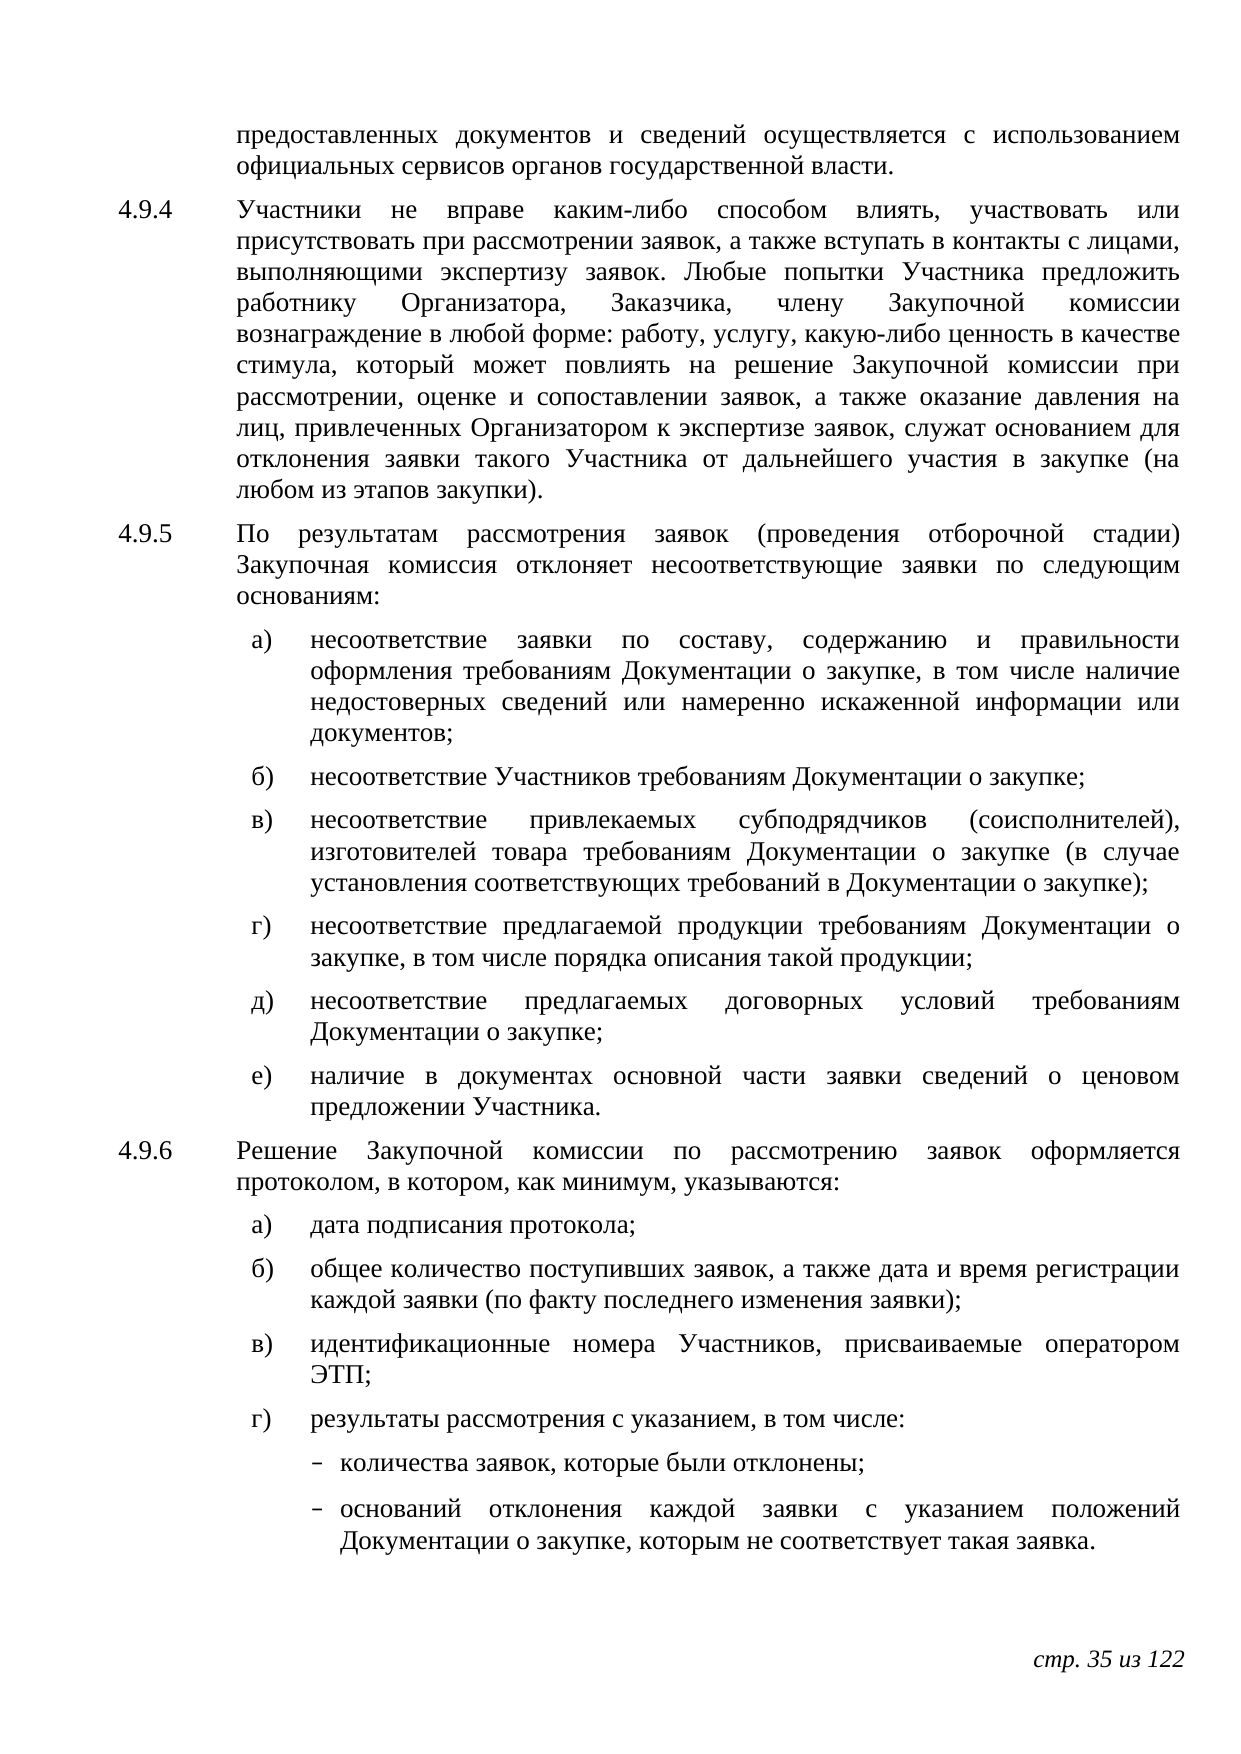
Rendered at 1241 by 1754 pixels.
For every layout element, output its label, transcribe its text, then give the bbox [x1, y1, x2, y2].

list оснований отклонения каждой заявки с указанием положений Документации о закупке, которым не соответствует такая заявка. [310, 1491, 1181, 1555]
text идентификационные номера Участников, присваиваемые оператором ЭТП; [251, 1327, 1181, 1389]
text По результатам рассмотрения заявок (проведения отборочной стадии) Закупочная комиссия отклоняет несоответствующие заявки по следующим основаниям: [118, 517, 1181, 610]
text несоответствие заявки по составу, содержанию и правильности оформления требованиям Документации о закупке, в том числе наличие недостоверных сведений или намеренно искаженной информации или документов; [251, 623, 1181, 747]
text несоответствие привлекаемых субподрядчиков (соисполнителей), изготовителей товара требованиям Документации о закупке (в случае установления соответствующих требований в Документации о закупке); [251, 803, 1181, 897]
text несоответствие предлагаемых договорных условий требованиям Документации о закупке; [251, 984, 1181, 1047]
text Участники не вправе каким-либо способом влиять, участвовать или присутствовать при рассмотрении заявок, а также вступать в контакты с лицами, выполняющими экспертизу заявок. Любые попытки Участника предложить работнику Организатора, Заказчика, члену Закупочной комиссии вознаграждение в любой форме: работу, услугу, какую-либо ценность в качестве стимула, который может повлиять на решение Закупочной комиссии при рассмотрении, оценке и сопоставлении заявок, а также оказание давления на лиц, привлеченных Организатором к экспертизе заявок, служат основанием для отклонения заявки такого Участника от дальнейшего участия в закупке (на любом из этапов закупки). [118, 193, 1181, 504]
text дата подписания протокола; [251, 1209, 1181, 1240]
text общее количество поступивших заявок, а также дата и время регистрации каждой заявки (по факту последнего изменения заявки); [251, 1252, 1181, 1314]
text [118, 118, 1181, 180]
text результаты рассмотрения с указанием, в том числе: [251, 1402, 1181, 1433]
text несоответствие предлагаемой продукции требованиям Документации о закупке, в том числе порядка описания такой продукции; [251, 909, 1181, 972]
list количества заявок, которые были отклонены; [310, 1446, 1181, 1478]
text наличие в документах основной части заявки сведений о ценовом предложении Участника. [251, 1059, 1181, 1121]
text несоответствие Участников требованиям Документации о закупке; [251, 760, 1181, 791]
text Решение Закупочной комиссии по рассмотрению заявок оформляется протоколом, в котором, как минимум, указываются: [118, 1134, 1181, 1196]
